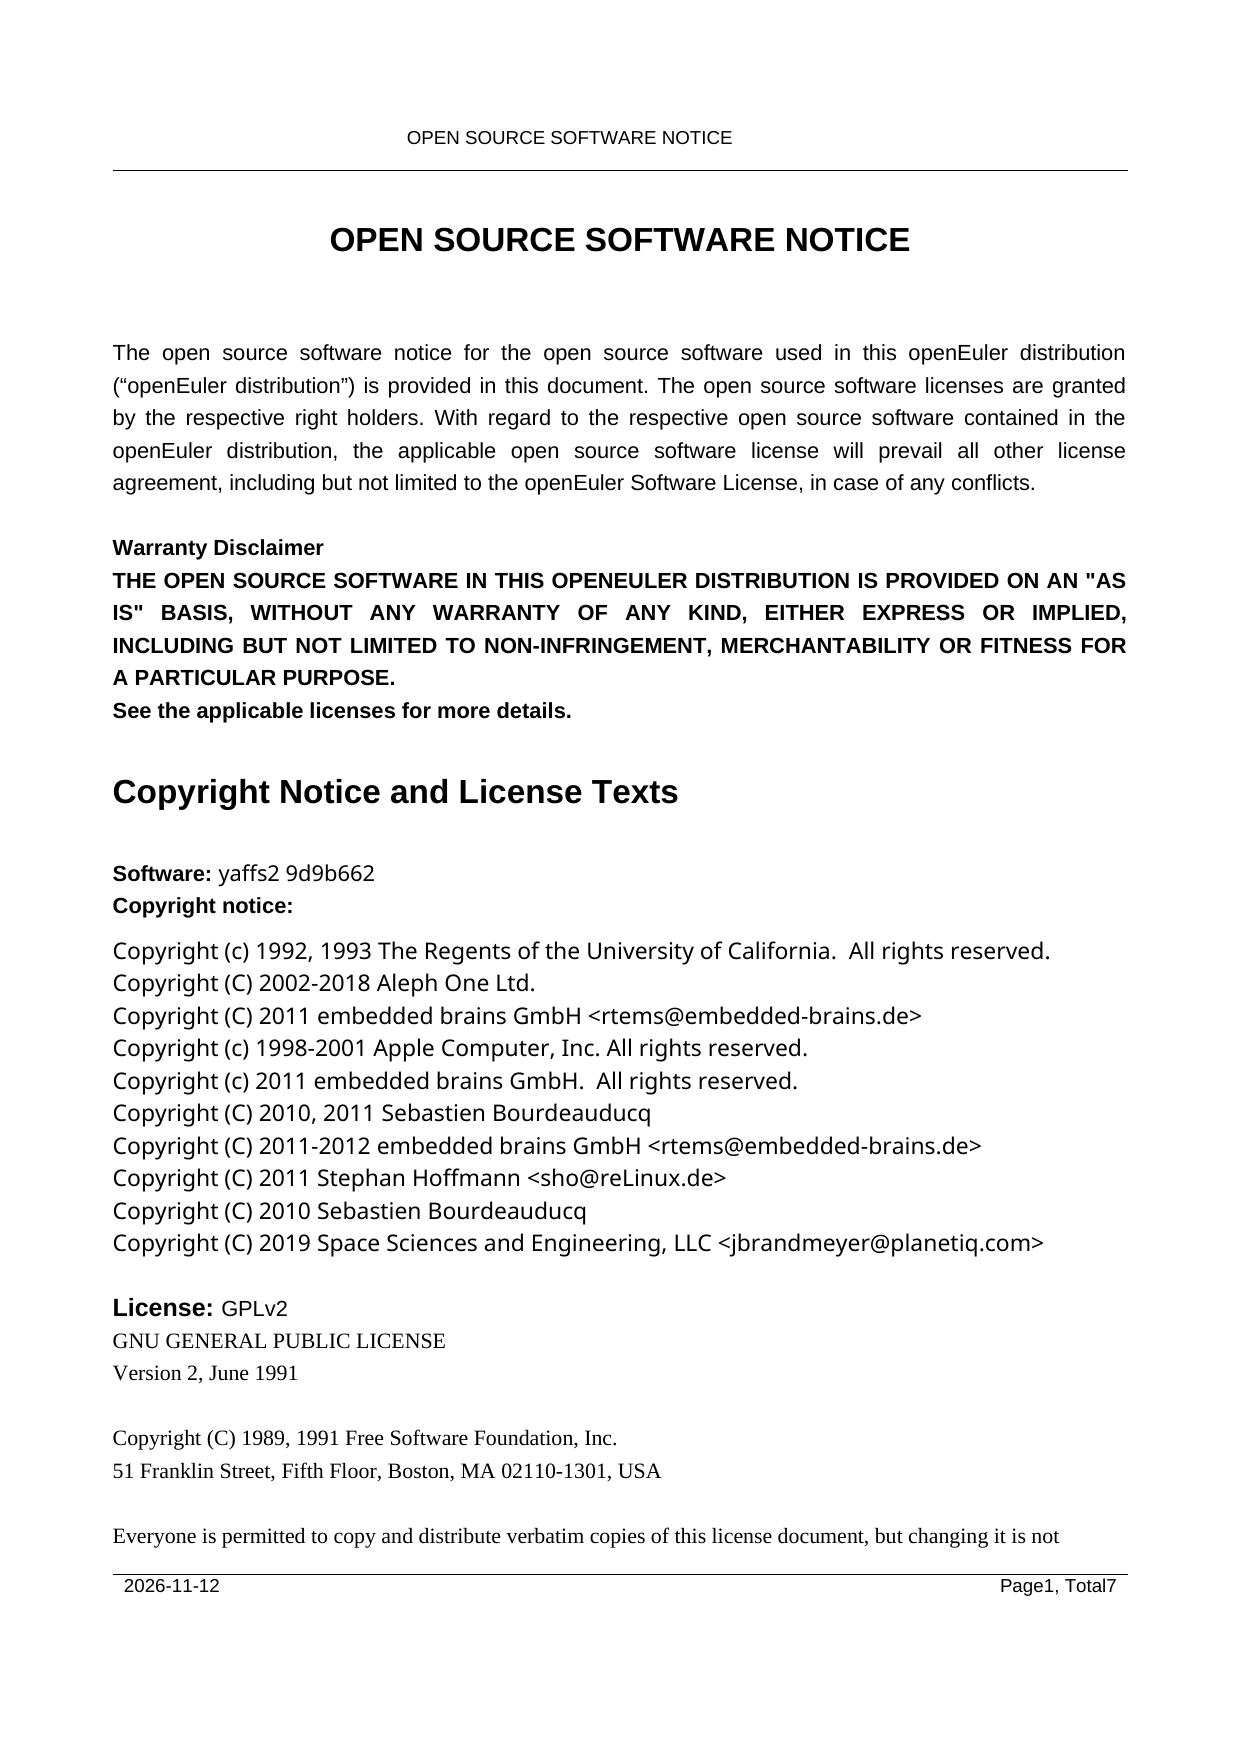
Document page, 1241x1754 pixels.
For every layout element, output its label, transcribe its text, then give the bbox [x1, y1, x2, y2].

title Software: yaffs2 9d9b662 [112, 856, 1128, 889]
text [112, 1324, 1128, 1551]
text OPEN SOURCE SOFTWARE NOTICE [112, 206, 1128, 271]
text Copyright Notice and License Texts [112, 759, 1128, 824]
text THE OPEN SOURCE SOFTWARE IN THIS OPENEULER DISTRIBUTION IS PROVIDED ON AN "AS IS" BASIS, WITHOUT ANY WARRANTY OF ANY KIND, EITHER EXPRESS OR IMPLIED, INCLUDING BUT NOT LIMITED TO NON-INFRINGEMENT, MERCHANTABILITY OR FITNESS FOR A PARTICULAR PURPOSE. See the applicable licenses for more details. [112, 564, 1128, 726]
text Copyright (c) 1992, 1993 The Regents of the University of California. All rights reserved. Copyright (C) 2002-2018 Aleph One Ltd. Copyright (C) 2011 embedded brains GmbH <rtems@embedded-brains.de> Copyright (c) 1998-2001 Apple Computer, Inc. All rights reserved. Copyright (c) 2011 embedded brains GmbH. All rights reserved. Copyright (C) 2010, 2011 Sebastien Bourdeauducq Copyright (C) 2011-2012 embedded brains GmbH <rtems@embedded-brains.de> Copyright (C) 2011 Stephan Hoffmann <sho@reLinux.de> Copyright (C) 2010 Sebastien Bourdeauducq Copyright (C) 2019 Space Sciences and Engineering, LLC <jbrandmeyer@planetiq.com> [112, 934, 1128, 1291]
text The open source software notice for the open source software used in this openEuler distribution (“openEuler distribution”) is provided in this document. The open source software licenses are granted by the respective right holders. With regard to the respective open source software contained in the openEuler distribution, the applicable open source software license will prevail all other license agreement, including but not limited to the openEuler Software License, in case of any conflicts. [112, 336, 1128, 499]
text Copyright notice: [112, 889, 1128, 921]
text License: GPLv2 [112, 1291, 1128, 1324]
text Warranty Disclaimer [112, 531, 1128, 564]
